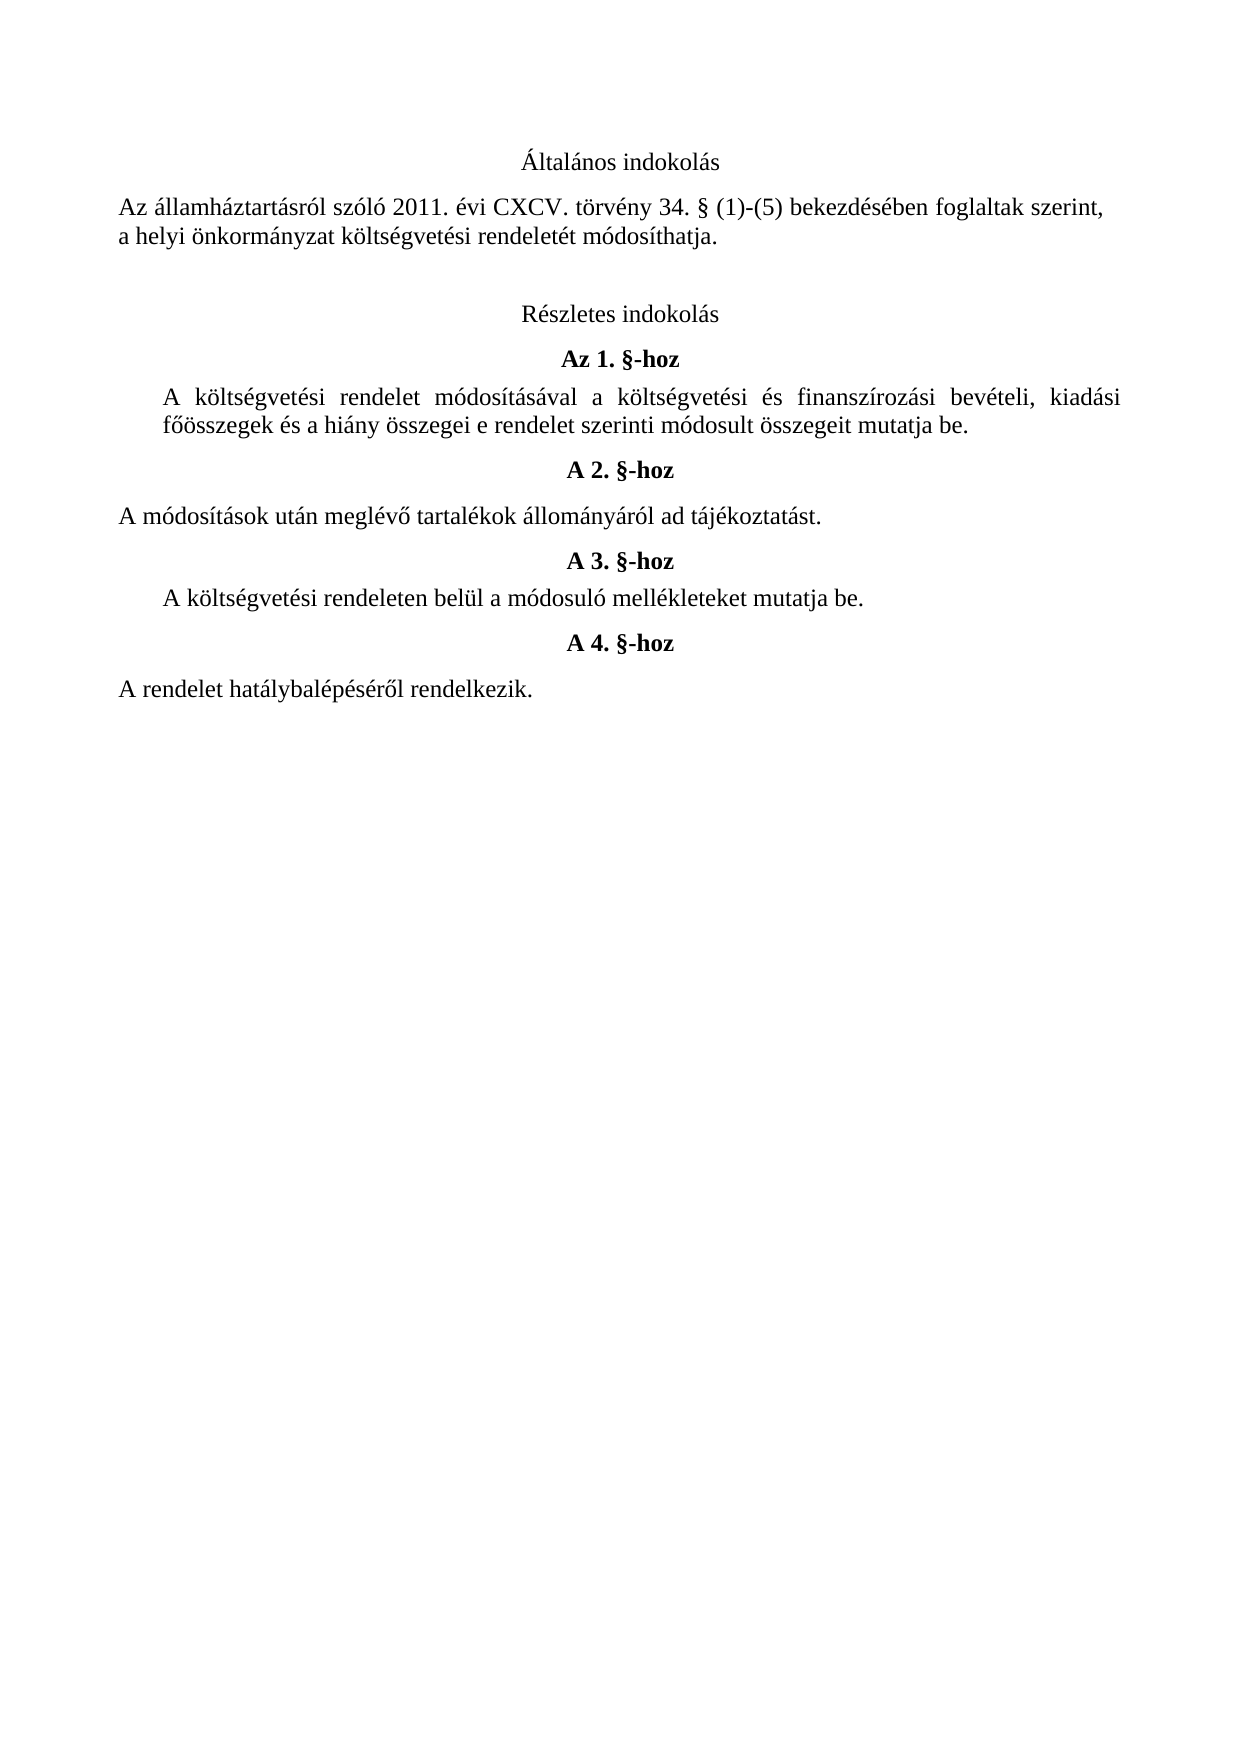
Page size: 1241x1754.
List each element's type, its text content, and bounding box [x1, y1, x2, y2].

text A 4. §-hoz [135, 628, 1106, 657]
text A költségvetési rendelet módosításával a költségvetési és finanszírozási bevételi, kiadási főösszegek és a hiány összegei e rendelet szerinti módosult összegeit mutatja be. [162, 382, 1122, 439]
text A rendelet hatálybalépéséről rendelkezik. [118, 674, 1106, 703]
text Részletes indokolás [135, 299, 1106, 328]
text Általános indokolás [135, 147, 1106, 176]
text Az államháztartásról szóló 2011. évi CXCV. törvény 34. § (1)-(5) bekezdésében foglaltak szerint, a helyi önkormányzat költségvetési rendeletét módosíthatja. [118, 192, 1106, 250]
text Az 1. §-hoz [135, 344, 1106, 373]
text A 3. §-hoz [135, 546, 1106, 575]
text A módosítások után meglévő tartalékok állományáról ad tájékoztatást. [118, 501, 1106, 530]
text A költségvetési rendeleten belül a módosuló mellékleteket mutatja be. [162, 583, 1122, 612]
text A 2. §-hoz [135, 456, 1106, 484]
